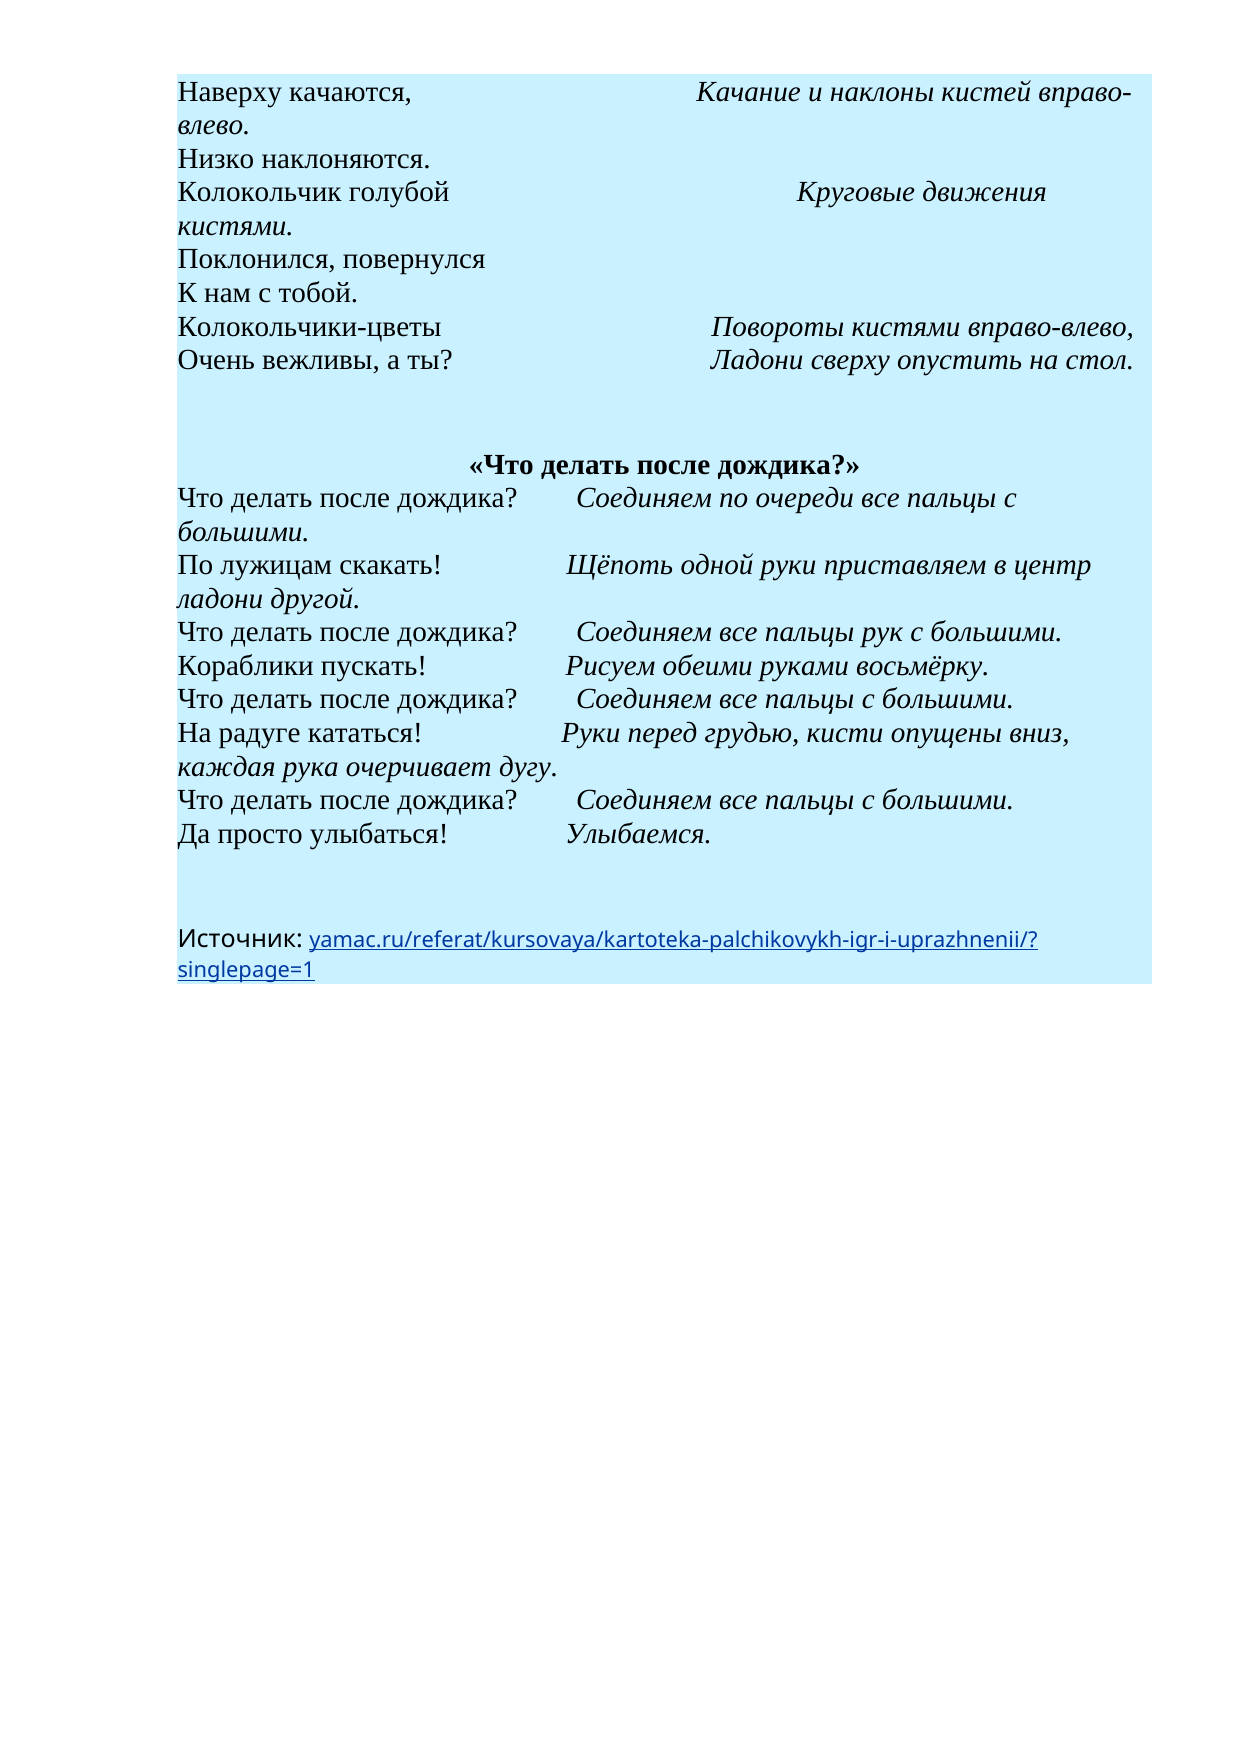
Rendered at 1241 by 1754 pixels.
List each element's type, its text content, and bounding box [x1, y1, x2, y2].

text Кораблики пускать! Рисуем обеими руками восьмёрку. [177, 648, 1152, 682]
text Колокольчик голубой Круговые движения кистями. [177, 174, 1152, 242]
text К нам с тобой. [177, 275, 1152, 309]
text Источник: yamac.ru/referat/kursovaya/kartoteka-palchikovykh-igr-i-uprazhnenii/?singlepage=1 [177, 920, 1152, 984]
text Наверху качаются, Качание и наклоны кистей вправо-влево. [177, 74, 1152, 141]
text Да просто улыбаться! Улыбаемся. [177, 816, 1152, 849]
text Колокольчики-цветы Повороты кистями вправо-влево, [177, 309, 1152, 342]
text Что делать после дождика? Соединяем все пальцы с большими. [177, 682, 1152, 715]
text Что делать после дождика? Соединяем все пальцы с большими. [177, 782, 1152, 816]
text Поклонился, повернулся [177, 242, 1152, 275]
text На радуге кататься! Руки перед грудью, кисти опущены вниз, каждая рука очерчивает дугу. [177, 715, 1152, 782]
text Что делать после дождика? Соединяем по очереди все пальцы с большими. [177, 480, 1152, 547]
text По лужицам скакать! Щёпоть одной руки приставляем в центр ладони другой. [177, 547, 1152, 614]
text Низко наклоняются. [177, 141, 1152, 174]
text «Что делать после дождика?» [177, 447, 1152, 480]
text Что делать после дождика? Соединяем все пальцы рук с большими. [177, 614, 1152, 648]
text Очень вежливы, а ты? Ладони сверху опустить на стол. [177, 342, 1152, 376]
